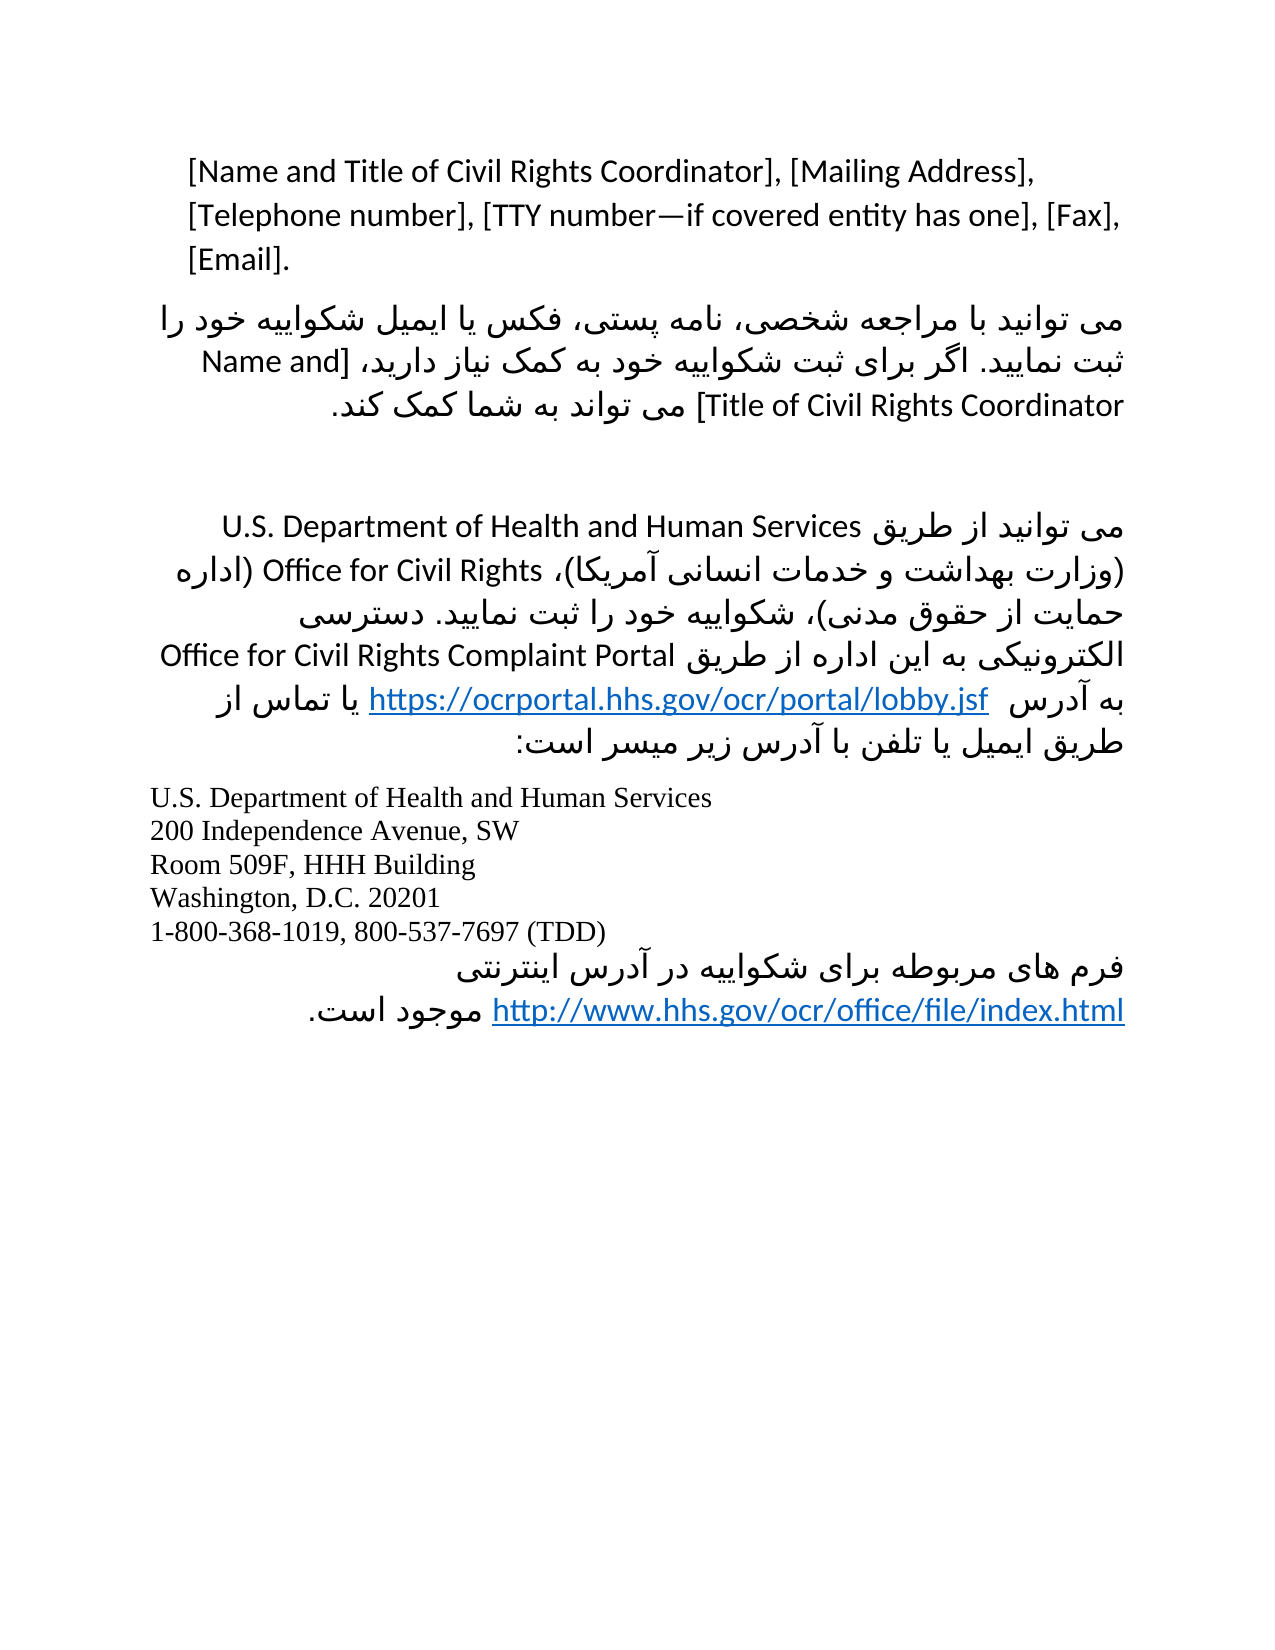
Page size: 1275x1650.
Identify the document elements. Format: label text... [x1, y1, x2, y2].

text U.S. Department of Health and Human Services [150, 780, 1125, 813]
text [Name and Title of Civil Rights Coordinator], [Mailing Address], [Telephone number], [TTY number—if covered entity has one], [Fax], [Email]. [187, 150, 1125, 279]
text فرم های مربوطه برای شکواییه در آدرس اینترنتی http://www.hhs.gov/ocr/office/file/index.html موجود است. [150, 947, 1125, 1030]
text Room 509F, [150, 847, 1125, 880]
text 1-800-368-1019, 800-537-7697 (TDD) [150, 914, 1125, 947]
text می توانید با مراجعه شخصی، نامه پستی، فکس یا ایمیل شکواییه خود را ثبت نمایید. اگر برای ثبت شکواییه خود به کمک نیاز دارید، [Name and Title of Civil Rights Coordinator] می تواند به شما کمک کند. [150, 298, 1125, 425]
text می توانید از طریق U.S. Department of Health and Human Services (وزارت بهداشت و خدمات انسانی آمریکا)، Office for Civil Rights (اداره حمایت از حقوق مدنی)، شکواییه خود را ثبت نمایید. دسترسی الکترونیکی به این اداره از طریق Office for Civil Rights Complaint Portal به آدرس https://ocrportal.hhs.gov/ocr/portal/lobby.jsf یا تماس از طریق ایمیل یا تلفن با آدرس زیر میسر است: [150, 505, 1125, 760]
